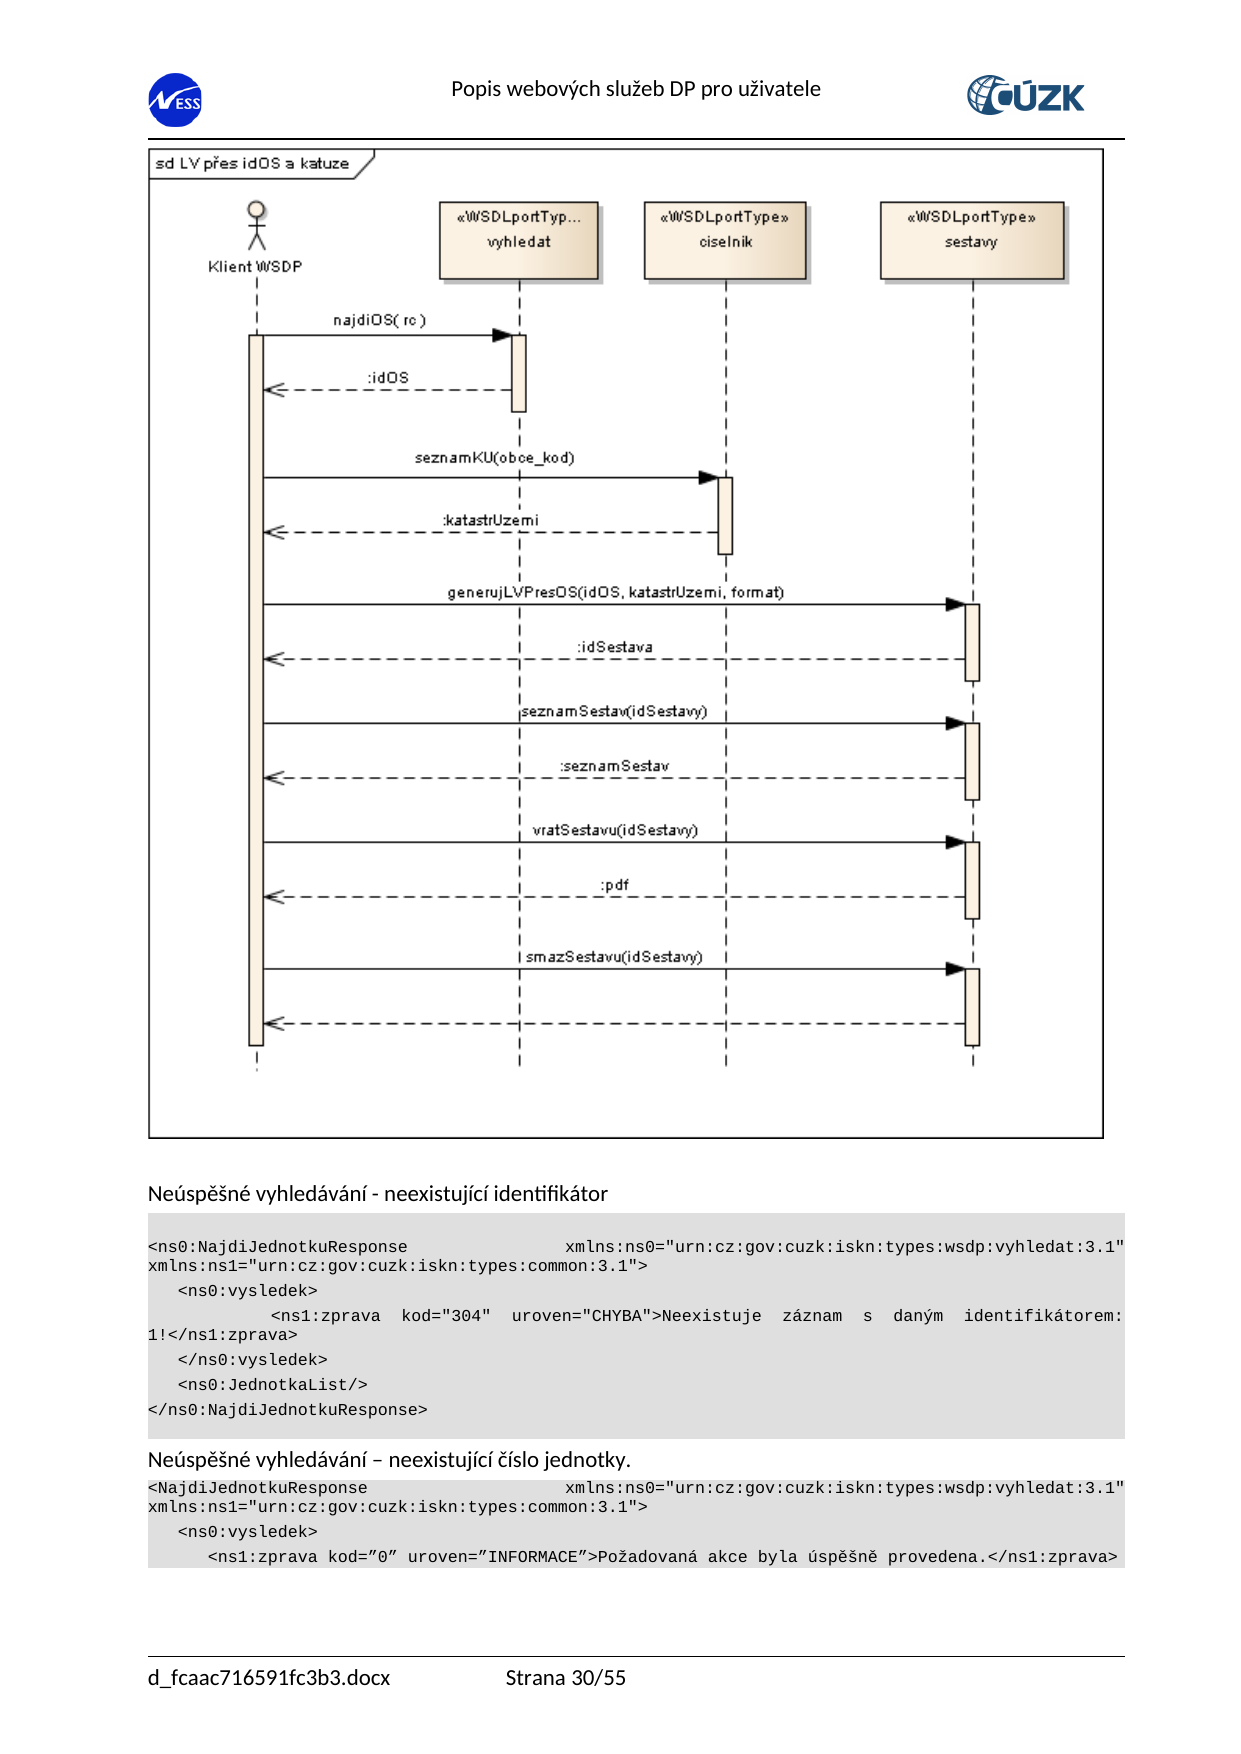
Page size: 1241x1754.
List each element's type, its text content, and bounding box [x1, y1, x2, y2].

picture [147, 147, 1104, 1139]
text </ns0:NajdiJednotkuResponse> [148, 1401, 1125, 1439]
text <ns1:zprava kod=”0” uroven=”INFORMACE”>Požadovaná akce byla úspěšně provedena.</ns1:zprava> [148, 1549, 1125, 1568]
picture [148, 73, 202, 127]
text Neúspěšné vyhledávání – neexistující číslo jednotky. [148, 1445, 1125, 1473]
picture [967, 75, 1085, 115]
text </ns0:vysledek> [148, 1351, 1125, 1370]
text <ns0:vysledek> [148, 1524, 1125, 1542]
text <ns0:vysledek> [148, 1282, 1125, 1301]
text <ns0:JednotkaList/> [148, 1376, 1125, 1395]
text <ns1:zprava kod="304" uroven="CHYBA">Neexistuje záznam s daným identifikátorem: 1!</ns1:zprava> [148, 1307, 1125, 1345]
text <ns0:NajdiJednotkuResponse xmlns:ns0="urn:cz:gov:cuzk:iskn:types:wsdp:vyhledat:3.1" xmlns:ns1="urn:cz:gov:cuzk:iskn:types:common:3.1"> [148, 1238, 1125, 1276]
text <NajdiJednotkuResponse xmlns:ns0="urn:cz:gov:cuzk:iskn:types:wsdp:vyhledat:3.1" xmlns:ns1="urn:cz:gov:cuzk:iskn:types:common:3.1"> [148, 1480, 1125, 1517]
text Neúspěšné vyhledávání - neexistující identifikátor [148, 1179, 1125, 1207]
